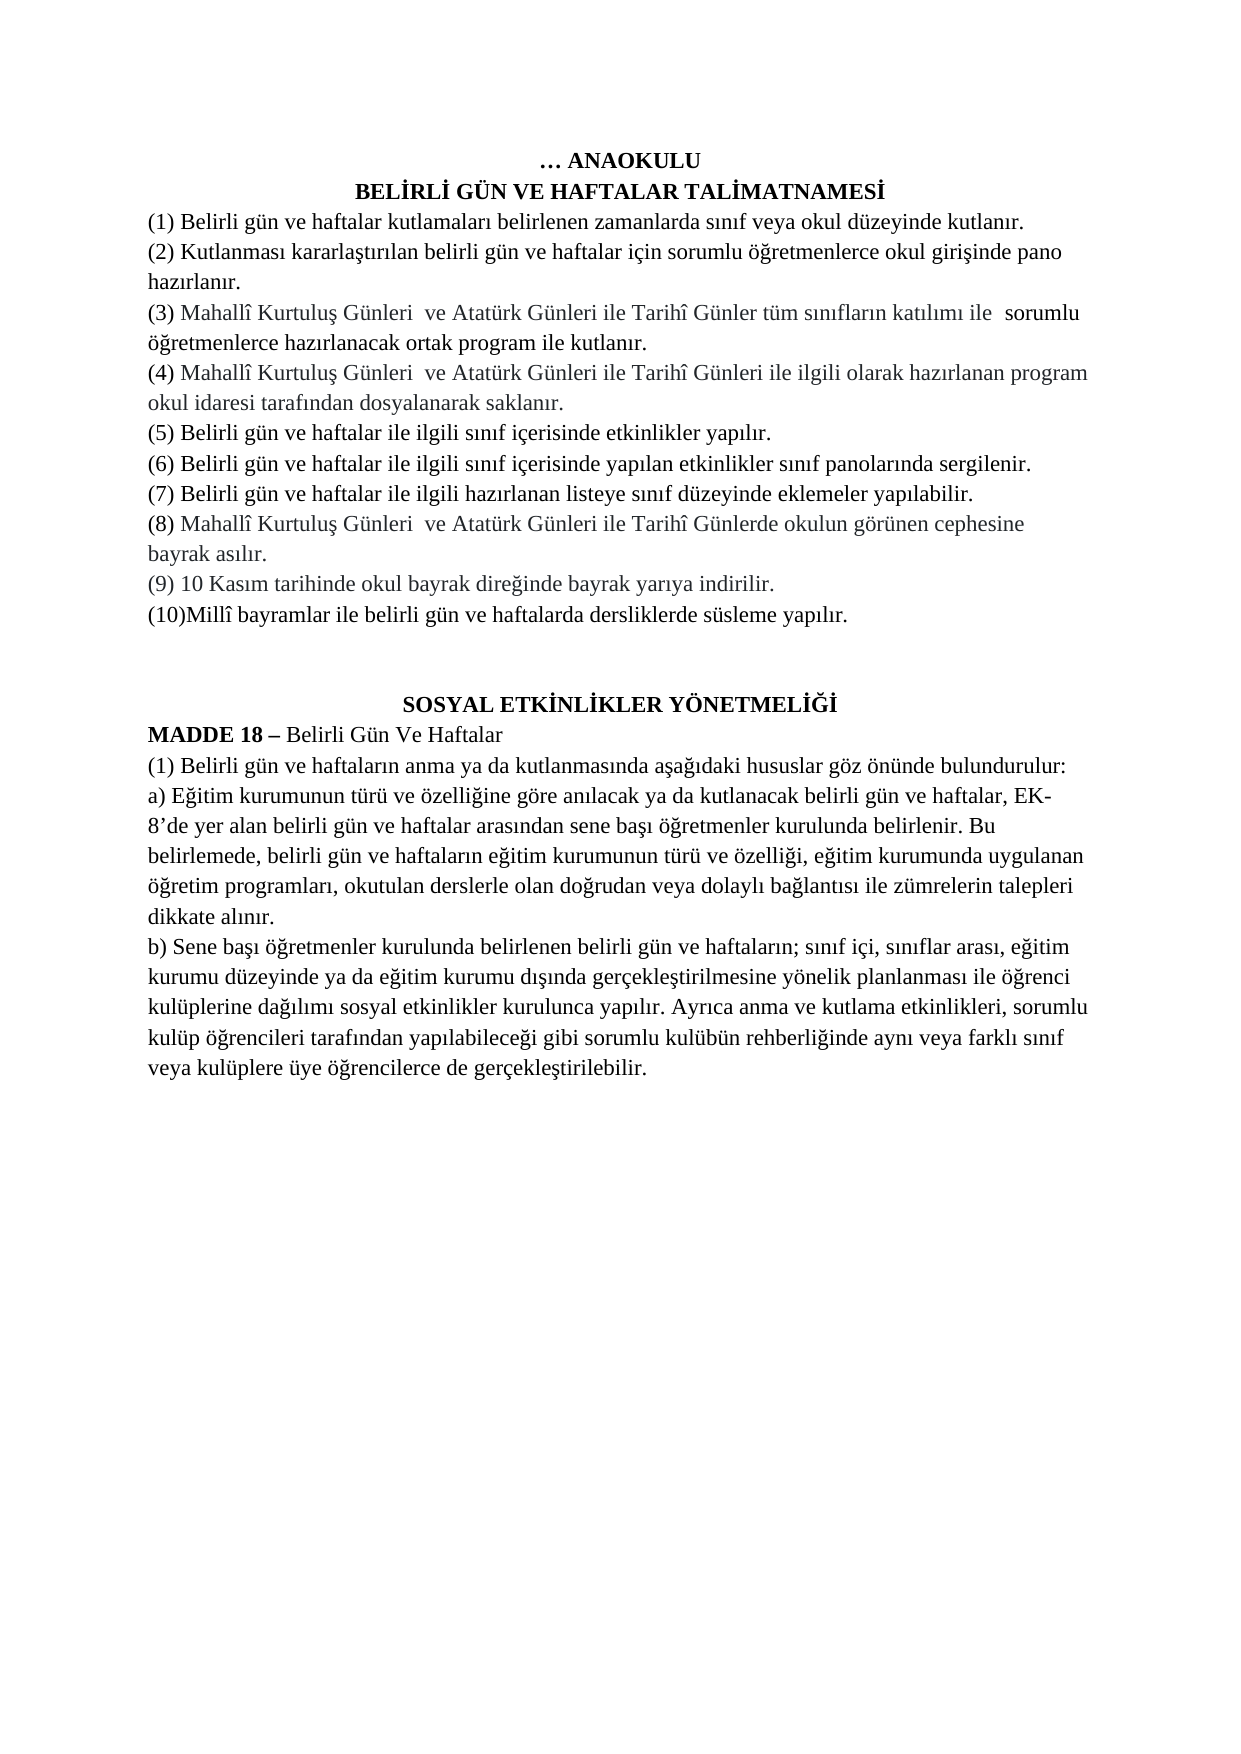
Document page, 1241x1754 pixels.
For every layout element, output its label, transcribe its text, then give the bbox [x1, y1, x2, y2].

text (5) Belirli gün ve haftalar ile ilgili sınıf içerisinde etkinlikler yapılır. [148, 419, 1093, 446]
text (4) Mahallî Kurtuluş Günleri ve Atatürk Günleri ile Tarihî Günleri ile ilgili olarak hazırlanan program okul idaresi tarafından dosyalanarak saklanır. [148, 359, 1093, 416]
text b) Sene başı öğretmenler kurulunda belirlenen belirli gün ve haftaların; sınıf içi, sınıflar arası, eğitim kurumu düzeyinde ya da eğitim kurumu dışında gerçekleştirilmesine yönelik planlanması ile öğrenci kulüplerine dağılımı sosyal etkinlikler kurulunca yapılır. Ayrıca anma ve kutlama etkinlikleri, sorumlu kulüp öğrencileri tarafından yapılabileceği gibi sorumlu kulübün rehberliğinde aynı veya farklı sınıf veya kulüplere üye öğrencilerce de gerçekleştirilebilir. [148, 933, 1093, 1080]
text (6) Belirli gün ve haftalar ile ilgili sınıf içerisinde yapılan etkinlikler sınıf panolarında sergilenir. [148, 450, 1093, 476]
text (1) Belirli gün ve haftaların anma ya da kutlanmasında aşağıdaki hususlar göz önünde bulundurulur: [148, 752, 1093, 778]
text … ANAOKULU [148, 148, 1093, 174]
text a) Eğitim kurumunun türü ve özelliğine göre anılacak ya da kutlanacak belirli gün ve haftalar, EK-8’de yer alan belirli gün ve haftalar arasından sene başı öğretmenler kurulunda belirlenir. Bu belirlemede, belirli gün ve haftaların eğitim kurumunun türü ve özelliği, eğitim kurumunda uygulanan öğretim programları, okutulan derslerle olan doğrudan veya dolaylı bağlantısı ile zümrelerin talepleri dikkate alınır. [148, 782, 1093, 929]
text MADDE 18 – Belirli Gün Ve Haftalar [148, 722, 1093, 748]
text (10)Millî bayramlar ile belirli gün ve haftalarda dersliklerde süsleme yapılır. [148, 601, 1093, 627]
text (2) Kutlanması kararlaştırılan belirli gün ve haftalar için sorumlu öğretmenlerce okul girişinde pano hazırlanır. [148, 238, 1093, 295]
text SOSYAL ETKİNLİKLER YÖNETMELİĞİ [148, 691, 1093, 718]
text BELİRLİ GÜN VE HAFTALAR TALİMATNAMESİ [148, 178, 1093, 204]
text (3) Mahallî Kurtuluş Günleri ve Atatürk Günleri ile Tarihî Günler tüm sınıfların katılımı ile sorumlu öğretmenlerce hazırlanacak ortak program ile kutlanır. [148, 299, 1093, 355]
text (7) Belirli gün ve haftalar ile ilgili hazırlanan listeye sınıf düzeyinde eklemeler yapılabilir. [148, 480, 1093, 506]
text (8) Mahallî Kurtuluş Günleri ve Atatürk Günleri ile Tarihî Günlerde okulun görünen cephesine bayrak asılır. [148, 510, 1093, 567]
text (9) 10 Kasım tarihinde okul bayrak direğinde bayrak yarıya indirilir. [148, 571, 1093, 597]
text (1) Belirli gün ve haftalar kutlamaları belirlenen zamanlarda sınıf veya okul düzeyinde kutlanır. [148, 208, 1093, 234]
